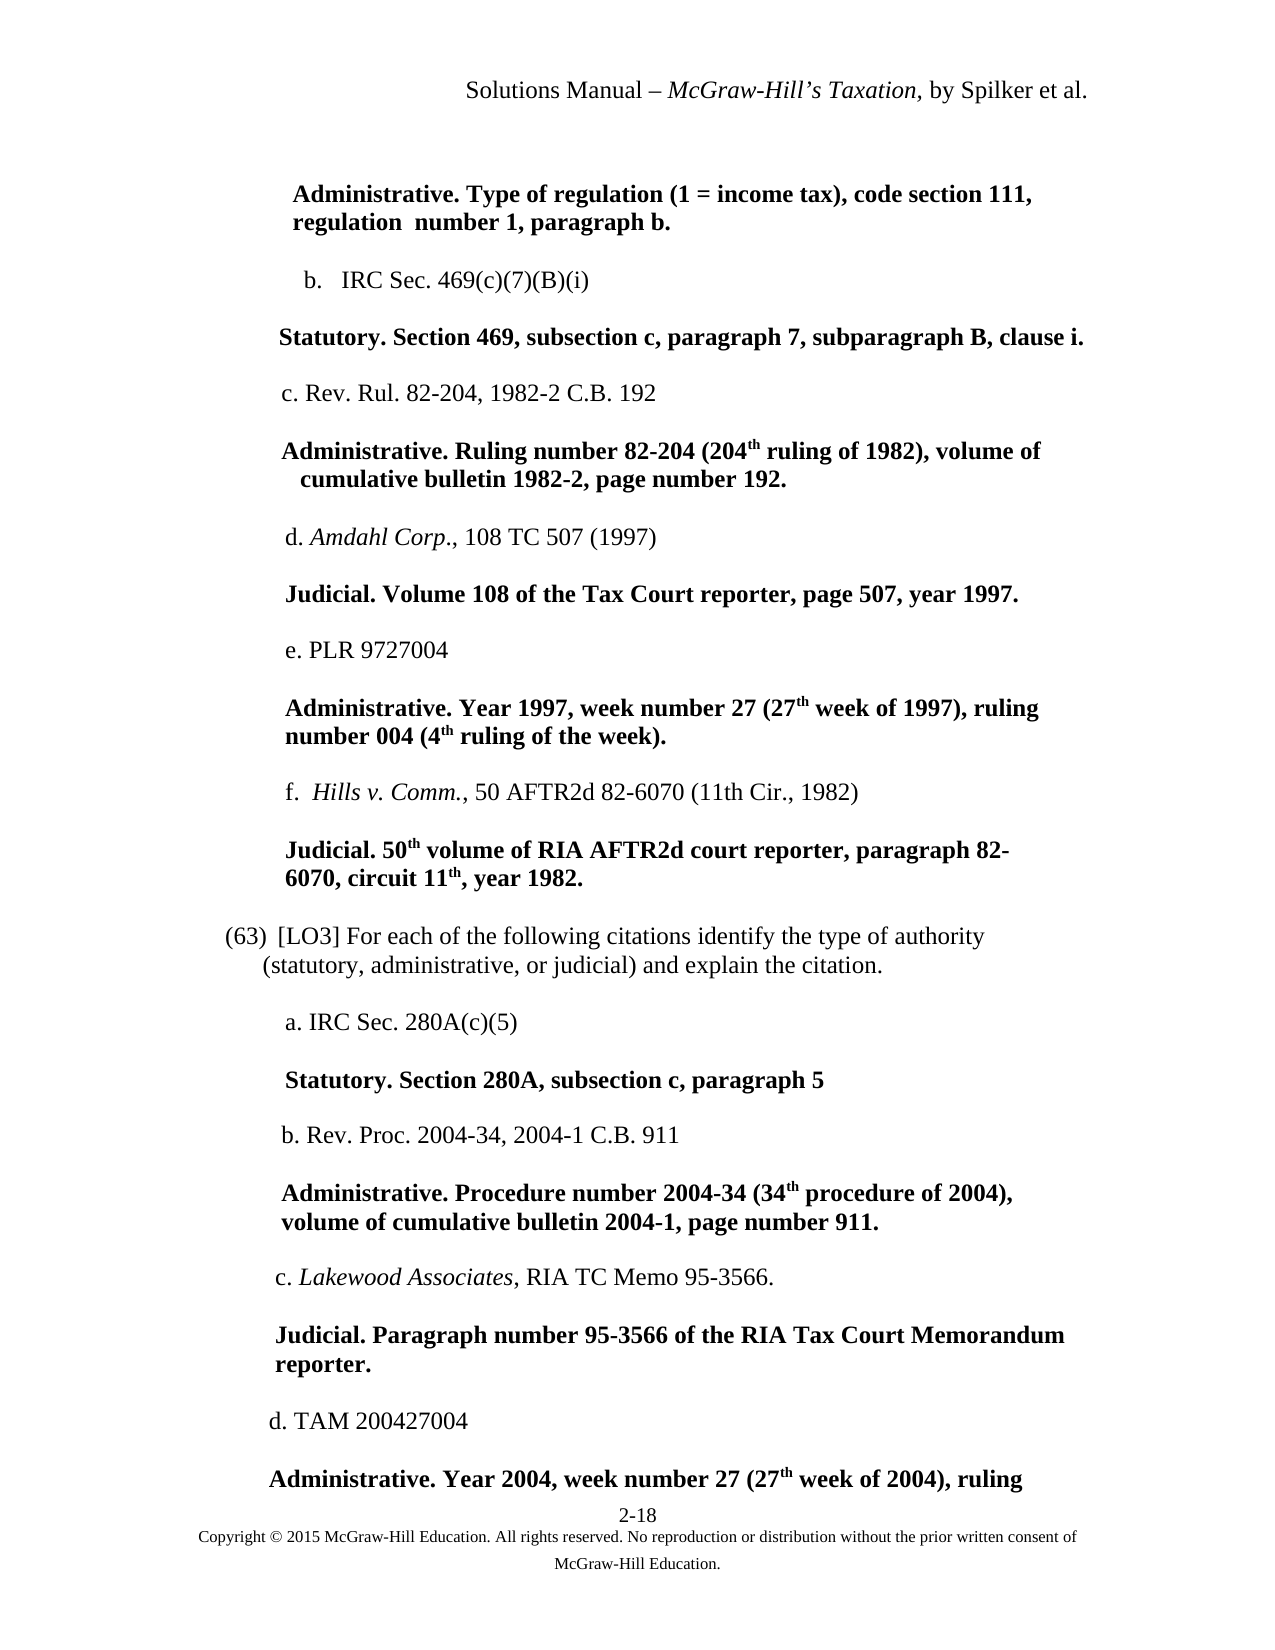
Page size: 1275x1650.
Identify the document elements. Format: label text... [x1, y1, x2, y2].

list [LO3] For each of the following citations identify the type of authority (statutory, administrative, or judicial) and explain the citation. [225, 921, 1087, 978]
text c. Lakewood Associates, RIA TC Memo 95-3566. [187, 1262, 1087, 1291]
text b. IRC Sec. 469(c)(7)(B)(i) Statutory. Section 469, subsection c, paragraph 7, subparagraph B, clause i. [247, 265, 1087, 378]
text b. Rev. Proc. 2004-34, 2004-1 C.B. 911 Administrative. Procedure number 2004-34 (34th procedure of 2004), volume of cumulative bulletin 2004-1, page number 911. [187, 1120, 1087, 1262]
text a. IRC Sec. 280A(c)(5) Statutory. Section 280A, subsection c, paragraph 5 [247, 1007, 1087, 1120]
text d. Amdahl Corp., 108 TC 507 (1997) Judicial. Volume 108 of the Tax Court reporter, page 507, year 1997. [247, 493, 1087, 635]
text e. PLR 9727004 Administrative. Year 1997, week number 27 (27th week of 1997), ruling number 004 (4th ruling of the week). [247, 635, 1087, 777]
text c. Rev. Rul. 82-204, 1982-2 C.B. 192 Administrative. Ruling number 82-204 (204th ruling of 1982), volume of cumulative bulletin 1982-2, page number 192. [187, 378, 1087, 493]
text Administrative. Type of regulation (1 = income tax), code section 111, regulation number 1, paragraph b. [292, 150, 1087, 236]
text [187, 1291, 1087, 1492]
text f. Hills v. Comm., 50 AFTR2d 82-6070 (11th Cir., 1982) Judicial. 50th volume of RIA AFTR2d court reporter, paragraph 82- 6070, circuit 11th, year 1982. [247, 777, 1087, 892]
